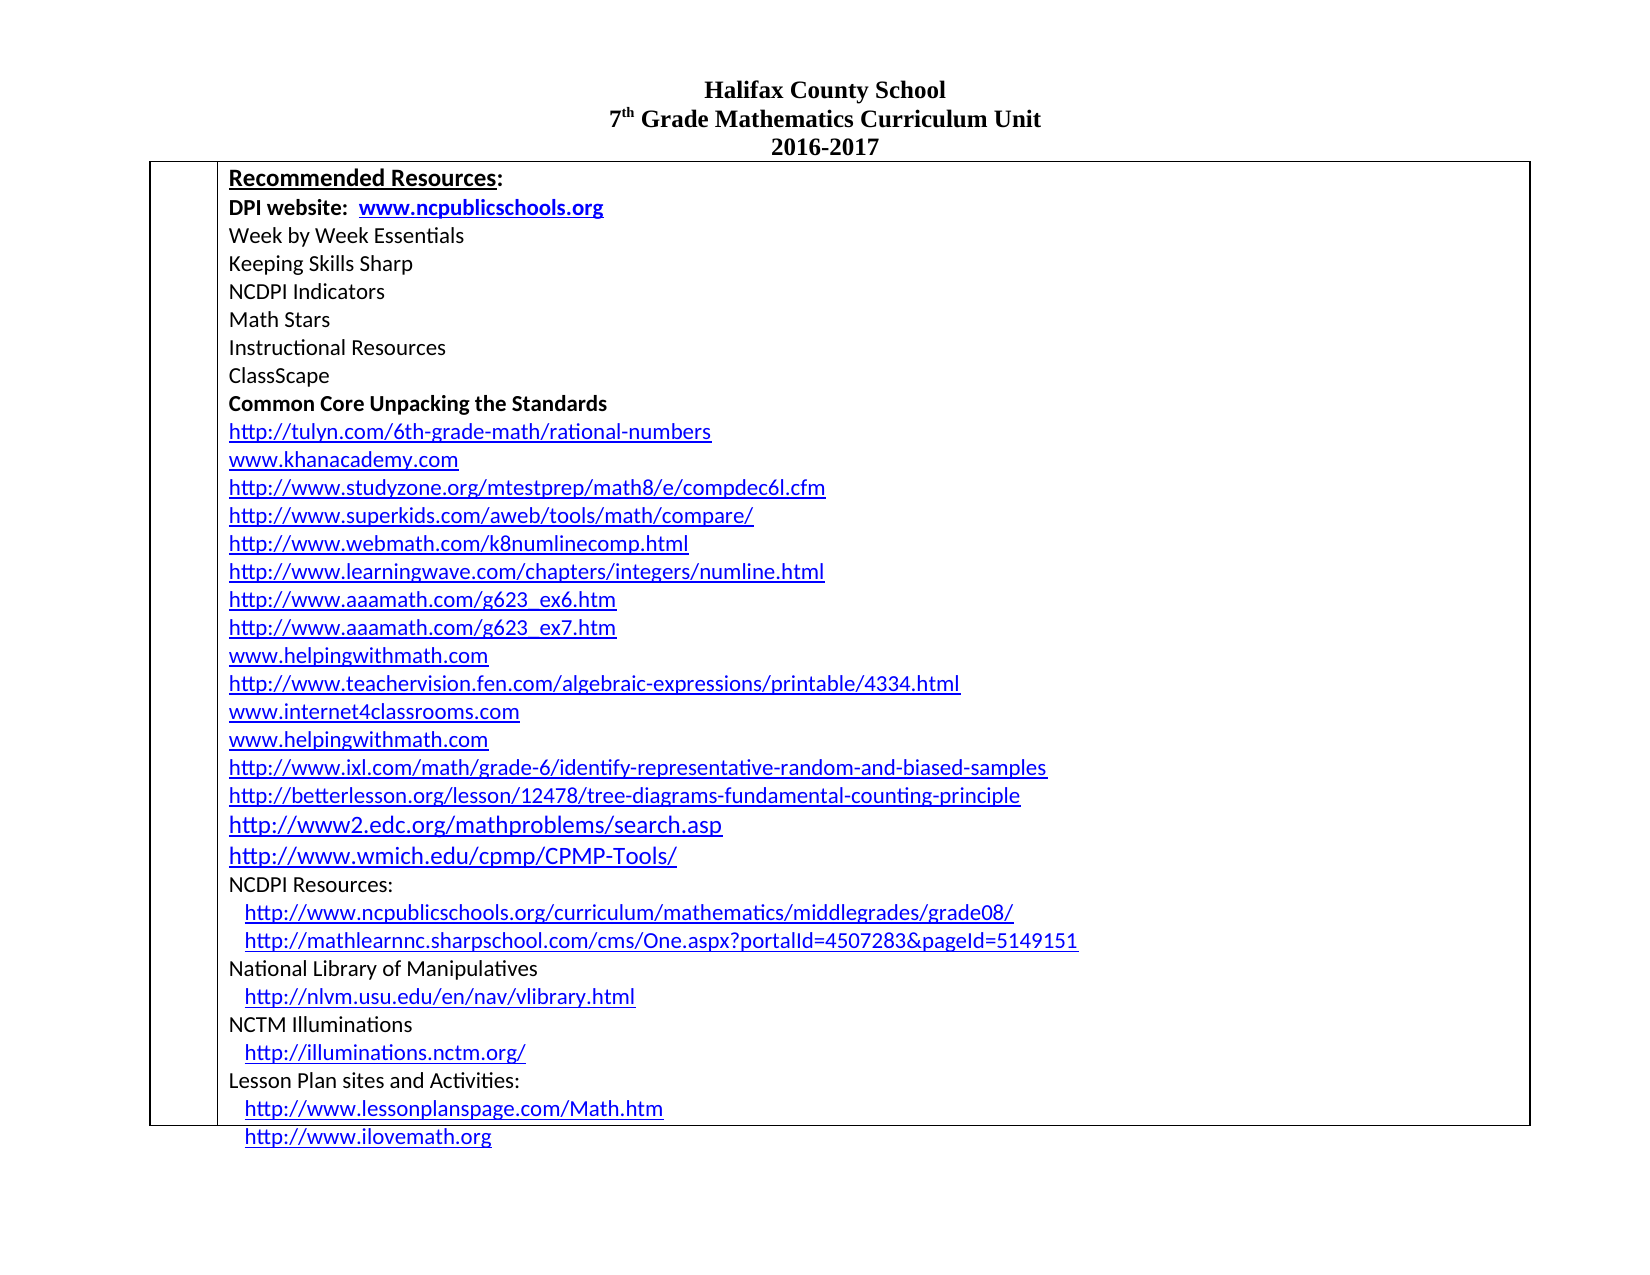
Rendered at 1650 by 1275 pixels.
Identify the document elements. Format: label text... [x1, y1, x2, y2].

table_cell Recommended Resources: DPI website: www.ncpublicschools.org Week by Week Essentials Keeping Skills Sharp NCDPI Indicators Math Stars Instructional Resources ClassScape Common Core Unpacking the Standards http://tulyn.com/6th-grade-math/rational-numbers www.khanacademy.com http://www.studyzone.org/mtestprep/math8/e/compdec6l.cfm http://www.superkids.com/aweb/tools/math/compare/ http://www.webmath.com/k8numlinecomp.html http://www.learningwave.com/chapters/integers/numline.html http://www.aaamath.com/g623_ex6.htm http://www.aaamath.com/g623_ex7.htm www.helpingwithmath.com http://www.teachervision.fen.com/algebraic-expressions/printable/4334.html www.internet4classrooms.com www.helpingwithmath.com http://www.ixl.com/math/grade-6/identify-representative-random-and-biased-samples http://betterlesson.org/lesson/12478/tree-diagrams-fundamental-counting-principle http://www2.edc.org/mathproblems/search.asp http://www.wmich.edu/cpmp/CPMP-Tools/ NCDPI Resources: http://www.ncpublicschools.org/curriculum/mathematics/middlegrades/grade08/ http://mathlearnnc.sharpschool.com/cms/One.aspx?portalId=4507283&pageId=5149151 National Library of Manipulatives http://nlvm.usu.edu/en/nav/vlibrary.html NCTM Illuminations http://illuminations.nctm.org/ Lesson Plan sites and Activities: http://www.lessonplanspage.com/Math.htm http://www.ilovemath.org Math Graphic Organizers http://www.enchantedlearning.com/graphicorganizers/math/ SMART Board Lessons http://exchange.smarttech.com/ http://www.livebinders.com/play/play/430659 https://njctl.org/courses/math/7th-grade/ [218, 162, 1529, 1125]
